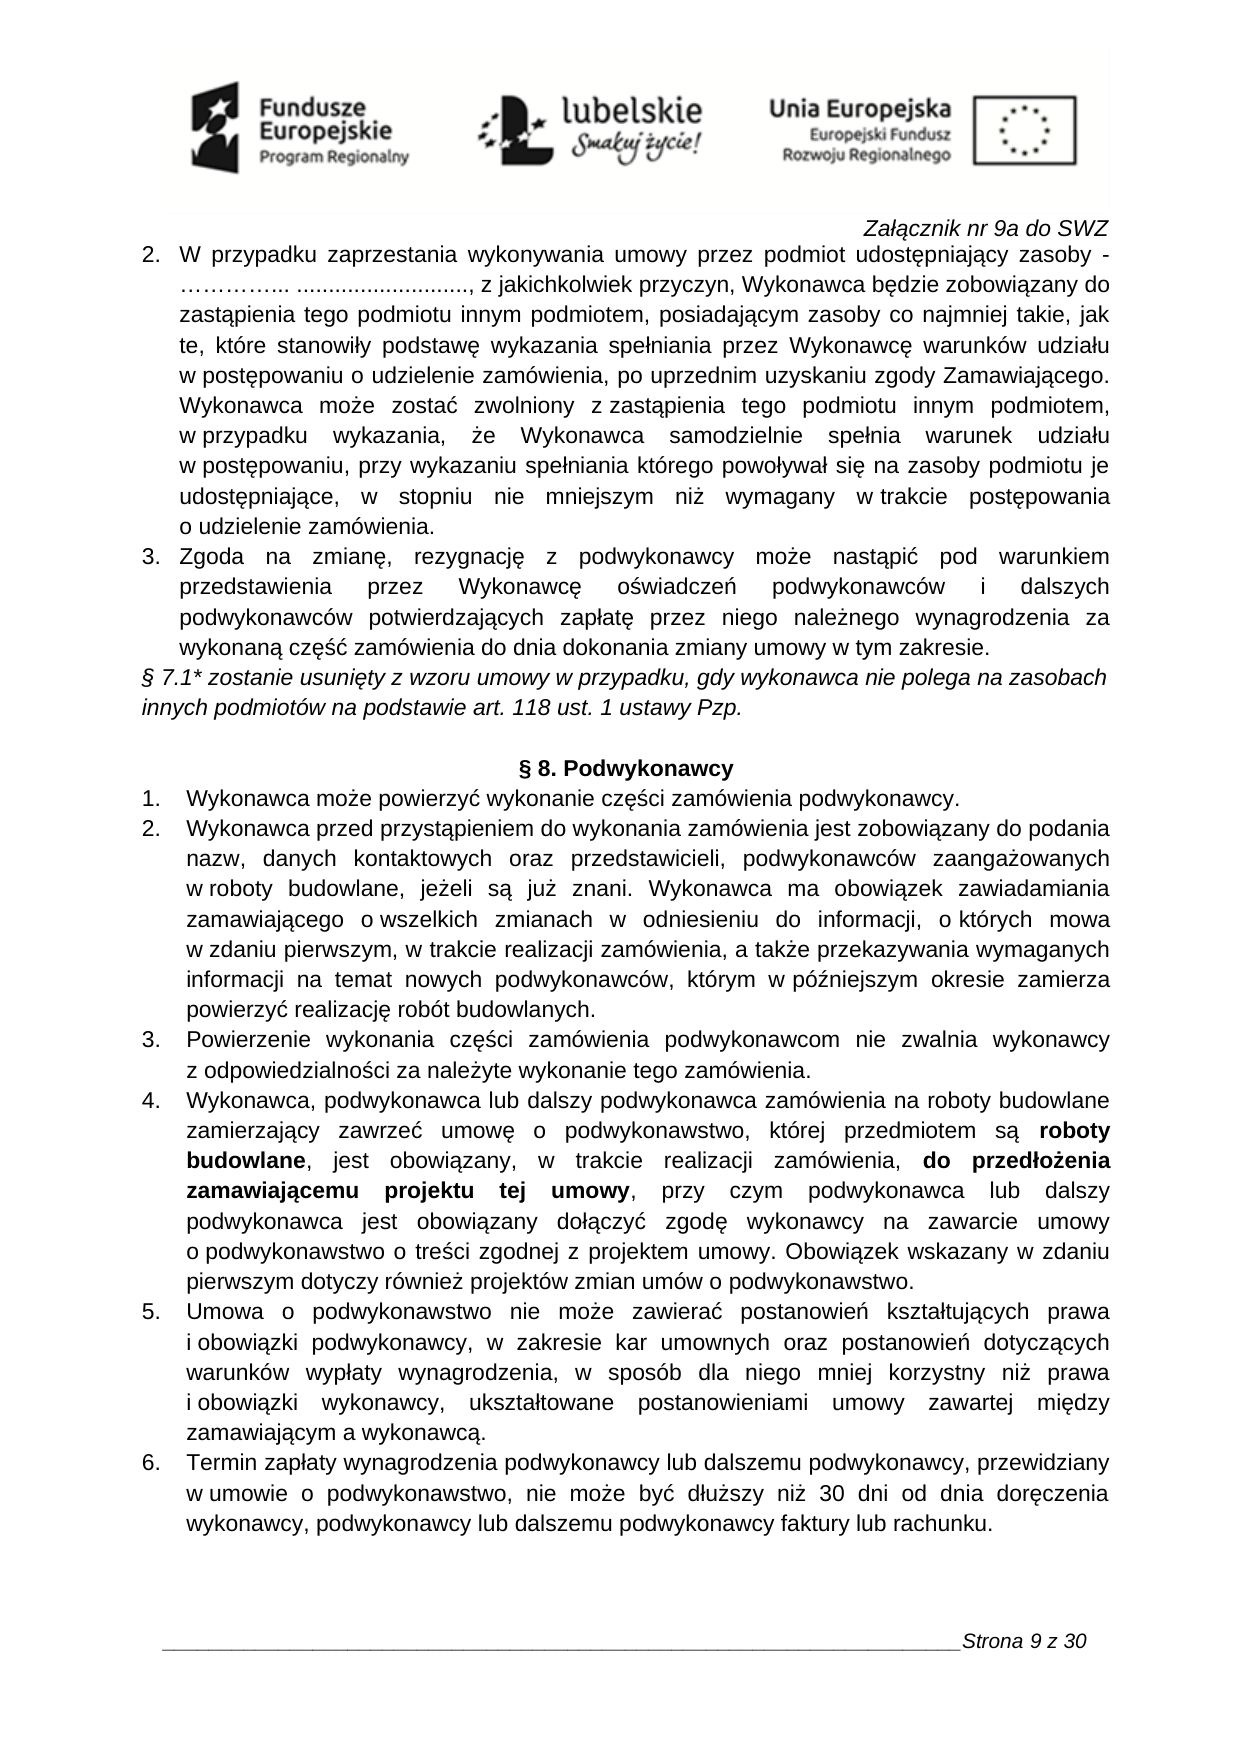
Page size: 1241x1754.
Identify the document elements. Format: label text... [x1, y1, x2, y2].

list W przypadku zaprzestania wykonywania umowy przez podmiot udostępniający zasoby - …………... ..........................., z jakichkolwiek przyczyn, Wykonawca będzie zobowiązany do zastąpienia tego podmiotu innym podmiotem, posiadającym zasoby co najmniej takie, jak te, które stanowiły podstawę wykazania spełniania przez Wykonawcę warunków udziału w postępowaniu o udzielenie zamówienia, po uprzednim uzyskaniu zgody Zamawiającego. Wykonawca może zostać zwolniony z zastąpienia tego podmiotu innym podmiotem, w przypadku wykazania, że Wykonawca samodzielnie spełnia warunek udziału w postępowaniu, przy wykazaniu spełniania którego powoływał się na zasoby podmiotu je udostępniające, w stopniu nie mniejszym niż wymagany w trakcie postępowania o udzielenie zamówienia. [142, 241, 1110, 539]
text § 7.1* zostanie usunięty z wzoru umowy w przypadku, gdy wykonawca nie polega na zasobach innych podmiotów na podstawie art. 118 ust. 1 ustawy Pzp. [142, 664, 1110, 720]
list Powierzenie wykonania części zamówienia podwykonawcom nie zwalnia wykonawcy z odpowiedzialności za należyte wykonanie tego zamówienia. [142, 1026, 1110, 1083]
text § 8. Podwykonawcy [142, 754, 1110, 781]
list Zgoda na zmianę, rezygnację z podwykonawcy może nastąpić pod warunkiem przedstawienia przez Wykonawcę oświadczeń podwykonawców i dalszych podwykonawców potwierdzających zapłatę przez niego należnego wynagrodzenia za wykonaną część zamówienia do dnia dokonania zmiany umowy w tym zakresie. [142, 543, 1110, 660]
list Wykonawca może powierzyć wykonanie części zamówienia podwykonawcy. [142, 785, 1110, 811]
list Wykonawca przed przystąpieniem do wykonania zamówienia jest zobowiązany do podania nazw, danych kontaktowych oraz przedstawicieli, podwykonawców zaangażowanych w roboty budowlane, jeżeli są już znani. Wykonawca ma obowiązek zawiadamiania zamawiającego o wszelkich zmianach w odniesieniu do informacji, o których mowa w zdaniu pierwszym, w trakcie realizacji zamówienia, a także przekazywania wymaganych informacji na temat nowych podwykonawców, którym w późniejszym okresie zamierza powierzyć realizację robót budowlanych. [142, 815, 1110, 1022]
list Termin zapłaty wynagrodzenia podwykonawcy lub dalszemu podwykonawcy, przewidziany w umowie o podwykonawstwo, nie może być dłuższy niż 30 dni od dnia doręczenia wykonawcy, podwykonawcy lub dalszemu podwykonawcy faktury lub rachunku. [142, 1449, 1110, 1536]
list Wykonawca, podwykonawca lub dalszy podwykonawca zamówienia na roboty budowlane zamierzający zawrzeć umowę o podwykonawstwo, której przedmiotem są roboty budowlane, jest obowiązany, w trakcie realizacji zamówienia, do przedłożenia zamawiającemu projektu tej umowy, przy czym podwykonawca lub dalszy podwykonawca jest obowiązany dołączyć zgodę wykonawcy na zawarcie umowy o podwykonawstwo o treści zgodnej z projektem umowy. Obowiązek wskazany w zdaniu pierwszym dotyczy również projektów zmian umów o podwykonawstwo. [142, 1087, 1110, 1294]
picture [163, 44, 1111, 215]
list Umowa o podwykonawstwo nie może zawierać postanowień kształtujących prawa i obowiązki podwykonawcy, w zakresie kar umownych oraz postanowień dotyczących warunków wypłaty wynagrodzenia, w sposób dla niego mniej korzystny niż prawa i obowiązki wykonawcy, ukształtowane postanowieniami umowy zawartej między zamawiającym a wykonawcą. [142, 1298, 1110, 1445]
